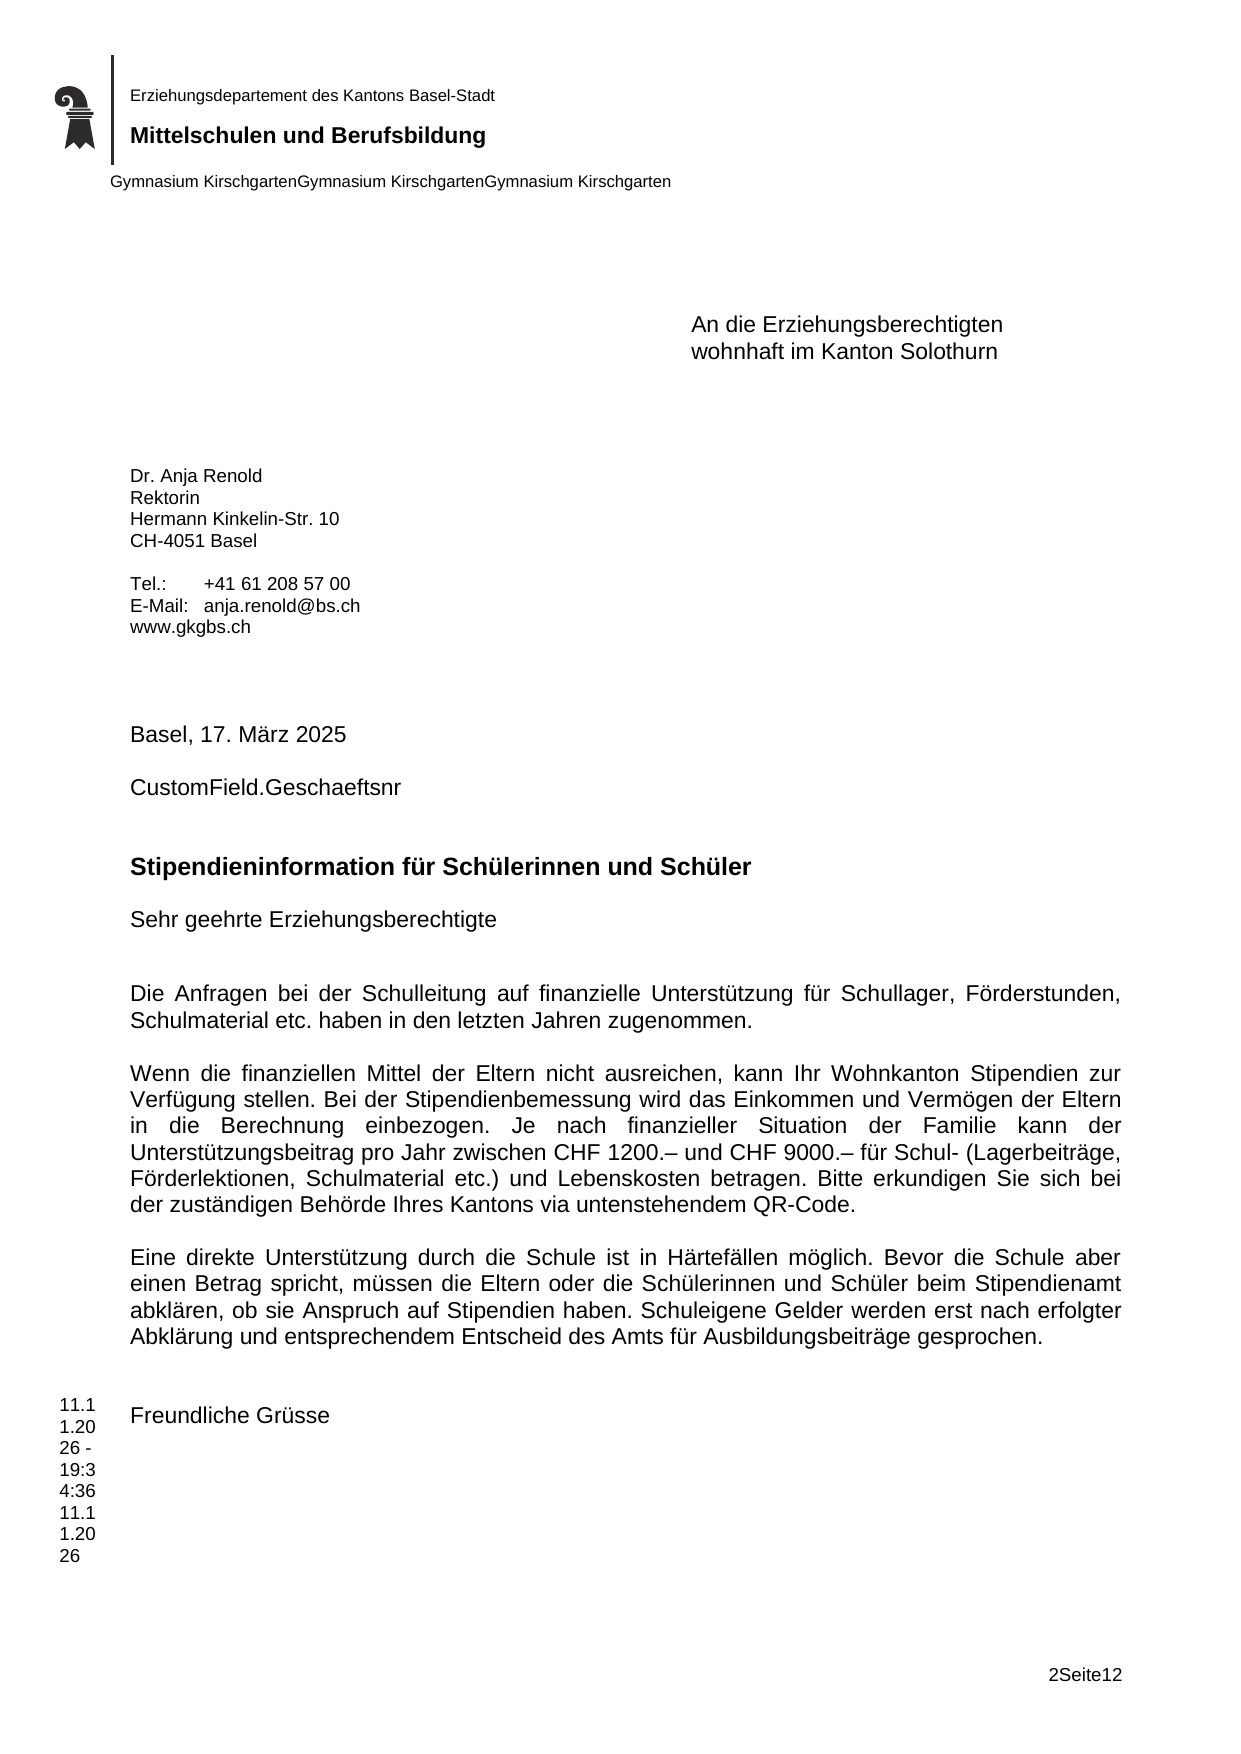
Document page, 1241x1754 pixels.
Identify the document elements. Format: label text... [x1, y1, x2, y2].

table_header Freundliche Grüsse [124, 1402, 1133, 1428]
text Eine direkte Unterstützung durch die Schule ist in Härtefällen möglich. Bevor die Schule aber einen Betrag spricht, müssen die Eltern oder die Schülerinnen und Schüler beim Stipendienamt abklären, ob sie Anspruch auf Stipendien haben. Schuleigene Gelder werden erst nach erfolgter Abklärung und entsprechendem Entscheid des Amts für Ausbildungsbeiträge gesprochen. [130, 1244, 1122, 1349]
table_cell [124, 314, 656, 702]
text Die Anfragen bei der Schulleitung auf finanzielle Unterstützung für Schullager, Förderstunden, Schulmaterial etc. haben in den letzten Jahren zugenommen. [130, 980, 1122, 1033]
table_cell Sehr geehrte Erziehungsberechtigte [124, 881, 1134, 954]
table_header Stipendieninformation für Schülerinnen und Schüler [124, 801, 1134, 881]
table_header An die Erziehungsberechtigten wohnhaft im Kanton Solothurn [656, 311, 1133, 702]
table_cell Basel, 17. März 2025 [124, 702, 1134, 748]
text Wenn die finanziellen Mittel der Eltern nicht ausreichen, kann Ihr Wohnkanton Stipendien zur Verfügung stellen. Bei der Stipendienbemessung wird das Einkommen und Vermögen der Eltern in die Berechnung einbezogen. Je nach finanzieller Situation der Familie kann der Unterstützungsbeitrag pro Jahr zwischen CHF 1200.– und CHF 9000.– für Schul- (Lagerbeiträge, Förderlektionen, Schulmaterial etc.) und Lebenskosten betragen. Bitte erkundigen Sie sich bei der zuständigen Behörde Ihres Kantons via untenstehendem QR-Code. [130, 1059, 1122, 1218]
